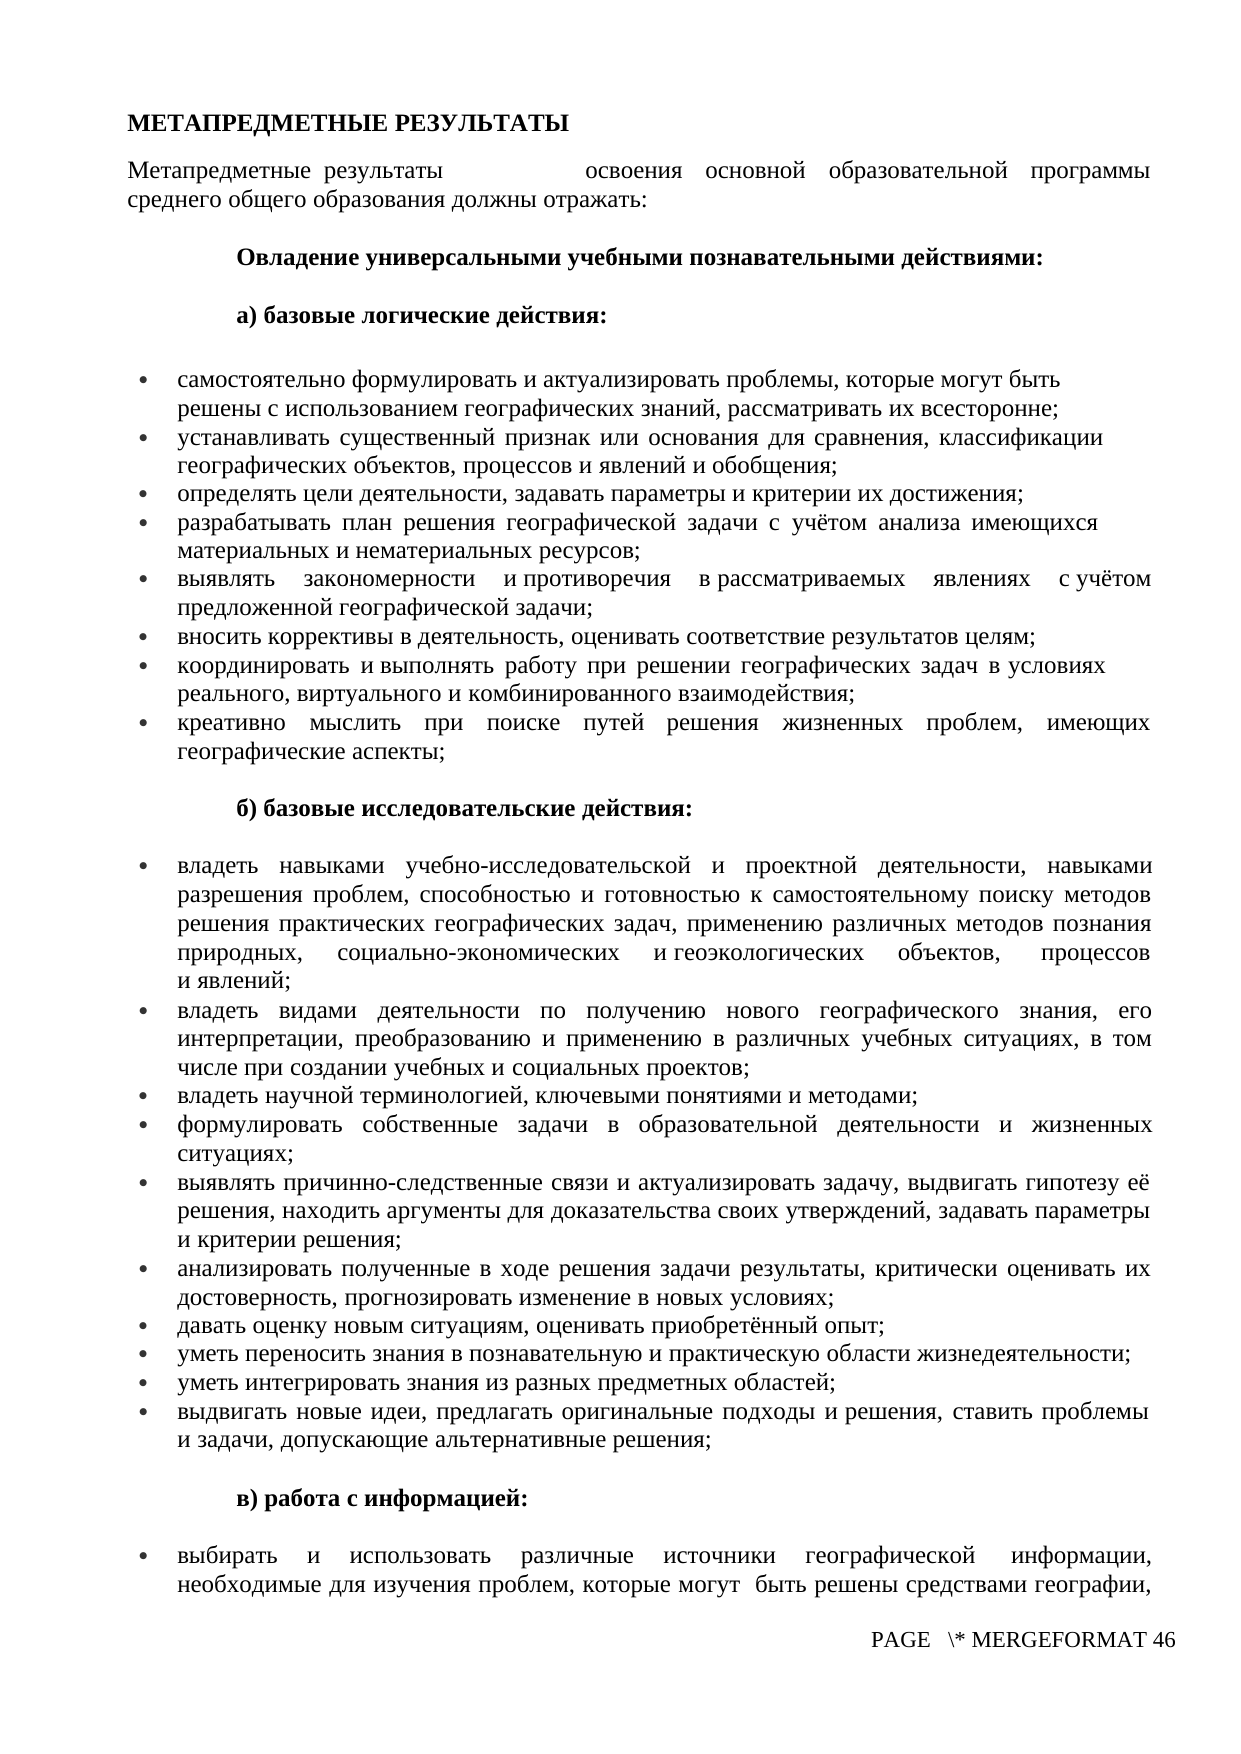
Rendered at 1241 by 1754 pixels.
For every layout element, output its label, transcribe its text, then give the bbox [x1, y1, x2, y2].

subtitle Овладение универсальными учебными познавательными действиями: а) базовые логические действия: [236, 242, 1046, 329]
list вносить коррективы в деятельность, оценивать соответствие результатов целям; [139, 621, 1176, 650]
list самостоятельно формулировать и актуализировать проблемы, которые могут быть решены с использованием географических знаний, рассматривать их всесторонне; [139, 364, 1151, 422]
list креативно мыслить при поиске путей решения жизненных проблем, имеющих географические аспекты; [139, 707, 1151, 765]
list выявлять закономерности и противоречия в рассматриваемых явлениях с учётом предложенной географической задачи; [139, 564, 1152, 621]
list выявлять причинно-следственные связи и актуализировать задачу, выдвигать гипотезу её решения, находить аргументы для доказательства своих утверждений, задавать параметры и критерии решения; [139, 1167, 1151, 1253]
list координировать и выполнять работу при решении географических задач в условиях реального, виртуального и комбинированного взаимодействия; [139, 650, 1152, 707]
list формулировать собственные задачи в образовательной деятельности и жизненных ситуациях; [139, 1110, 1153, 1166]
list давать оценку новым ситуациям, оценивать приобретённый опыт; [139, 1311, 1176, 1339]
list владеть научной терминологией, ключевыми понятиями и методами; [139, 1081, 1176, 1109]
list определять цели деятельности, задавать параметры и критерии их достижения; [139, 479, 1176, 507]
list устанавливать существенный признак или основания для сравнения, классификации географических объектов, процессов и явлений и обобщения; [139, 422, 1150, 479]
list уметь интегрировать знания из разных предметных областей; [139, 1367, 1176, 1396]
list владеть навыками учебно-исследовательской и проектной деятельности, навыками разрешения проблем, способностью и готовностью к самостоятельному поиску методов решения практических географических задач, применению различных методов познания природных, социально-экономических и геоэкологических объектов, процессов и явлений; [139, 851, 1152, 994]
list разрабатывать план решения географической задачи с учётом анализа имеющихся материальных и нематериальных ресурсов; [139, 507, 1151, 564]
list уметь переносить знания в познавательную и практическую области жизнедеятельности; [139, 1339, 1176, 1367]
list анализировать полученные в ходе решения задачи результаты, критически оценивать их достоверность, прогнозировать изменение в новых условиях; [139, 1253, 1151, 1311]
subtitle МЕТАПРЕДМЕТНЫЕ РЕЗУЛЬТАТЫ [127, 108, 1176, 137]
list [139, 1540, 1152, 1598]
subtitle б) базовые исследовательские действия: [236, 793, 1176, 822]
text Метапредметные результаты освоения основной образовательной программы среднего общего образования должны отражать: [127, 155, 1151, 213]
list владеть видами деятельности по получению нового географического знания, его интерпретации, преобразованию и применению в различных учебных ситуациях, в том числе при создании учебных и социальных проектов; [139, 995, 1152, 1081]
subtitle в) работа с информацией: [236, 1483, 1176, 1512]
list выдвигать новые идеи, предлагать оригинальные подходы и решения, ставить проблемы и задачи, допускающие альтернативные решения; [139, 1397, 1152, 1453]
